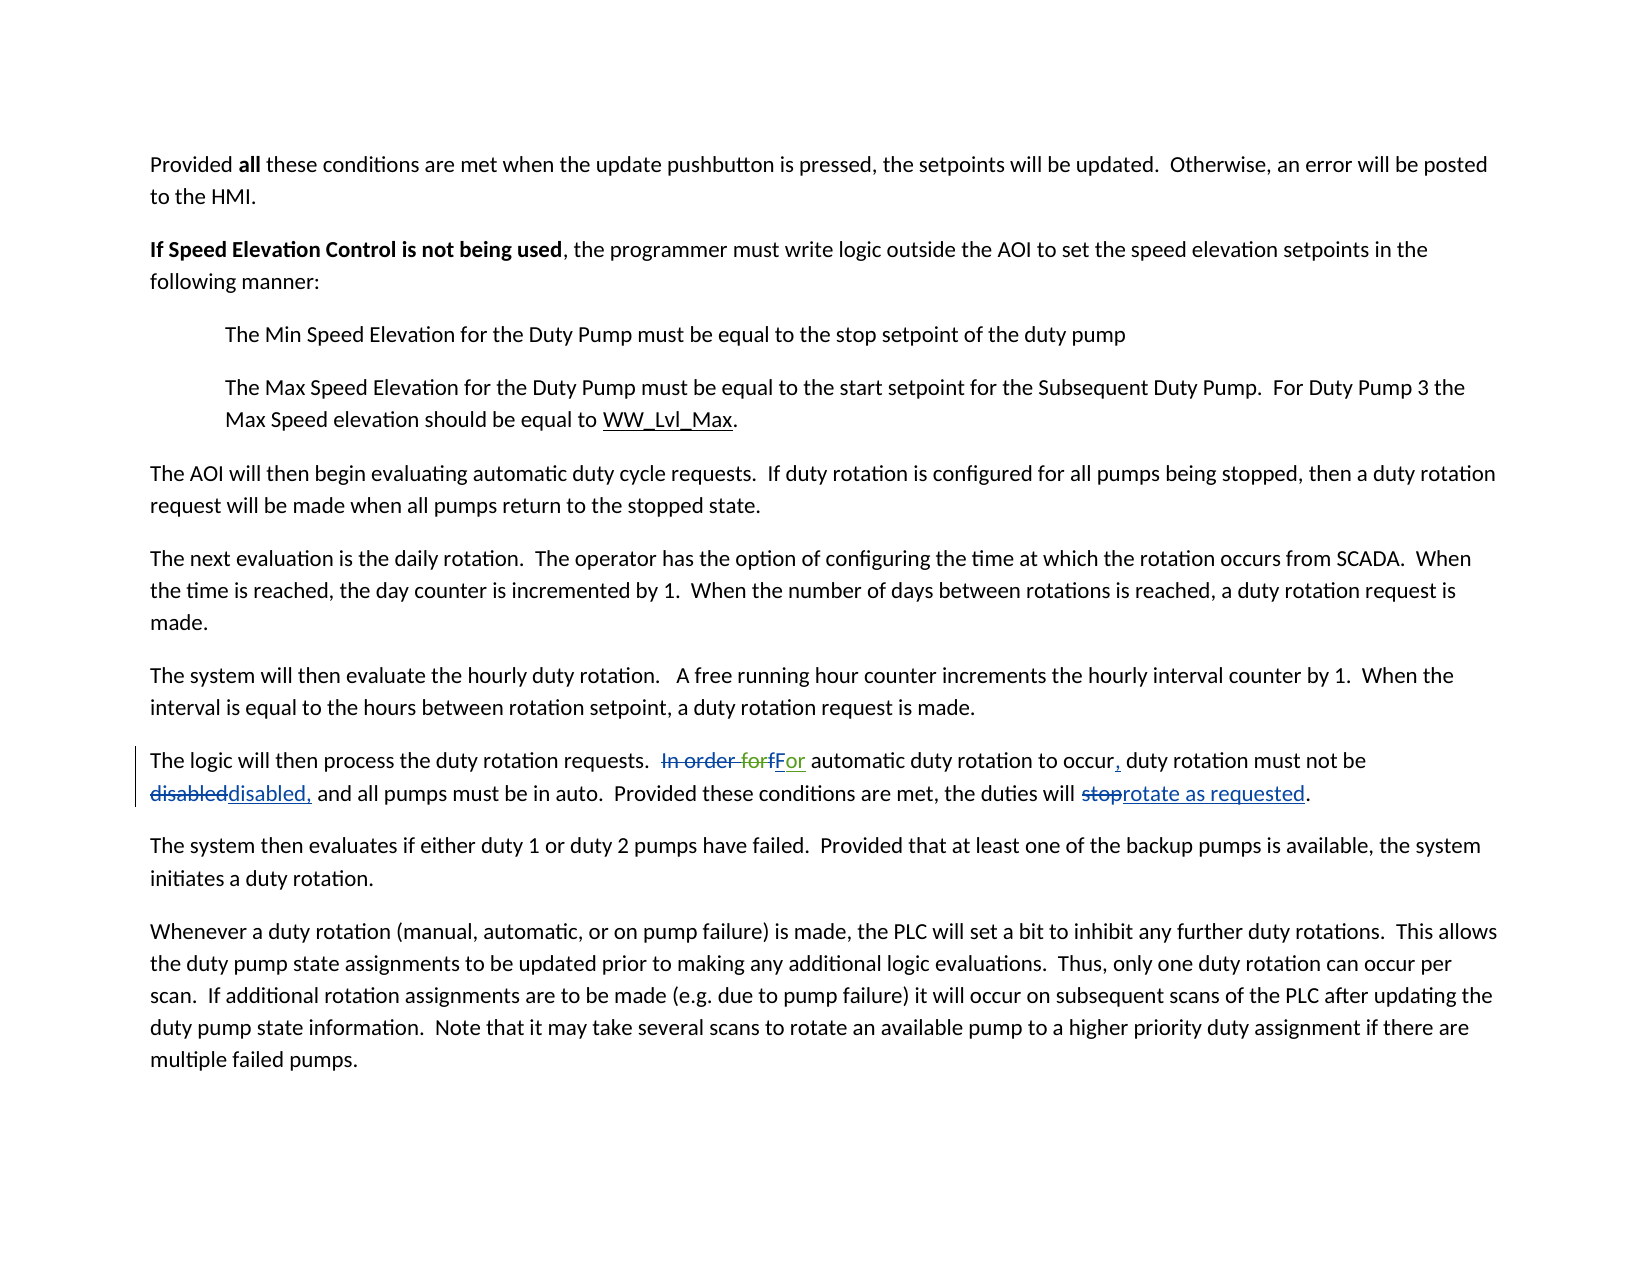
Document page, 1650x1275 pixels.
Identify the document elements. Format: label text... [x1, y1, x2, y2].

text The Min Speed Elevation for the Duty Pump must be equal to the stop setpoint of the duty pump [150, 320, 1500, 348]
text The Max Speed Elevation for the Duty Pump must be equal to the start setpoint for the Subsequent Duty Pump. For Duty Pump 3 the Max Speed elevation should be equal to WW_Lvl_Max. [225, 373, 1500, 434]
text The system then evaluates if either duty 1 or duty 2 pumps have failed. Provided that at least one of the backup pumps is available, the system initiates a duty rotation. [150, 832, 1500, 892]
text The AOI will then begin evaluating automatic duty cycle requests. If duty rotation is configured for all pumps being stopped, then a duty rotation request will be made when all pumps return to the stopped state. [150, 459, 1500, 519]
text The logic will then process the duty rotation requests. automatic duty rotation to occur duty rotation must not be and all pumps must be in auto. Provided these conditions are met, the duties will . [150, 746, 1500, 807]
text Whenever a duty rotation (manual, automatic, or on pump failure) is made, the PLC will set a bit to inhibit any further duty rotations. This allows the duty pump state assignments to be updated prior to making any additional logic evaluations. Thus, only one duty rotation can occur per scan. If additional rotation assignments are to be made (e.g. due to pump failure) it will occur on subsequent scans of the PLC after updating the duty pump state information. Note that it may take several scans to rotate an available pump to a higher priority duty assignment if there are multiple failed pumps. [150, 917, 1500, 1074]
text The system will then evaluate the hourly duty rotation. A free running hour counter increments the hourly interval counter by 1. When the interval is equal to the hours between rotation setpoint, a duty rotation request is made. [150, 661, 1500, 721]
text Provided all these conditions are met when the update pushbutton is pressed, the setpoints will be updated. Otherwise, an error will be posted to the HMI. [150, 150, 1500, 210]
text If Speed Elevation Control is not being used, the programmer must write logic outside the AOI to set the speed elevation setpoints in the following manner: [150, 235, 1500, 295]
text The next evaluation is the daily rotation. The operator has the option of configuring the time at which the rotation occurs from SCADA. When the time is reached, the day counter is incremented by 1. When the number of days between rotations is reached, a duty rotation request is made. [150, 544, 1500, 636]
